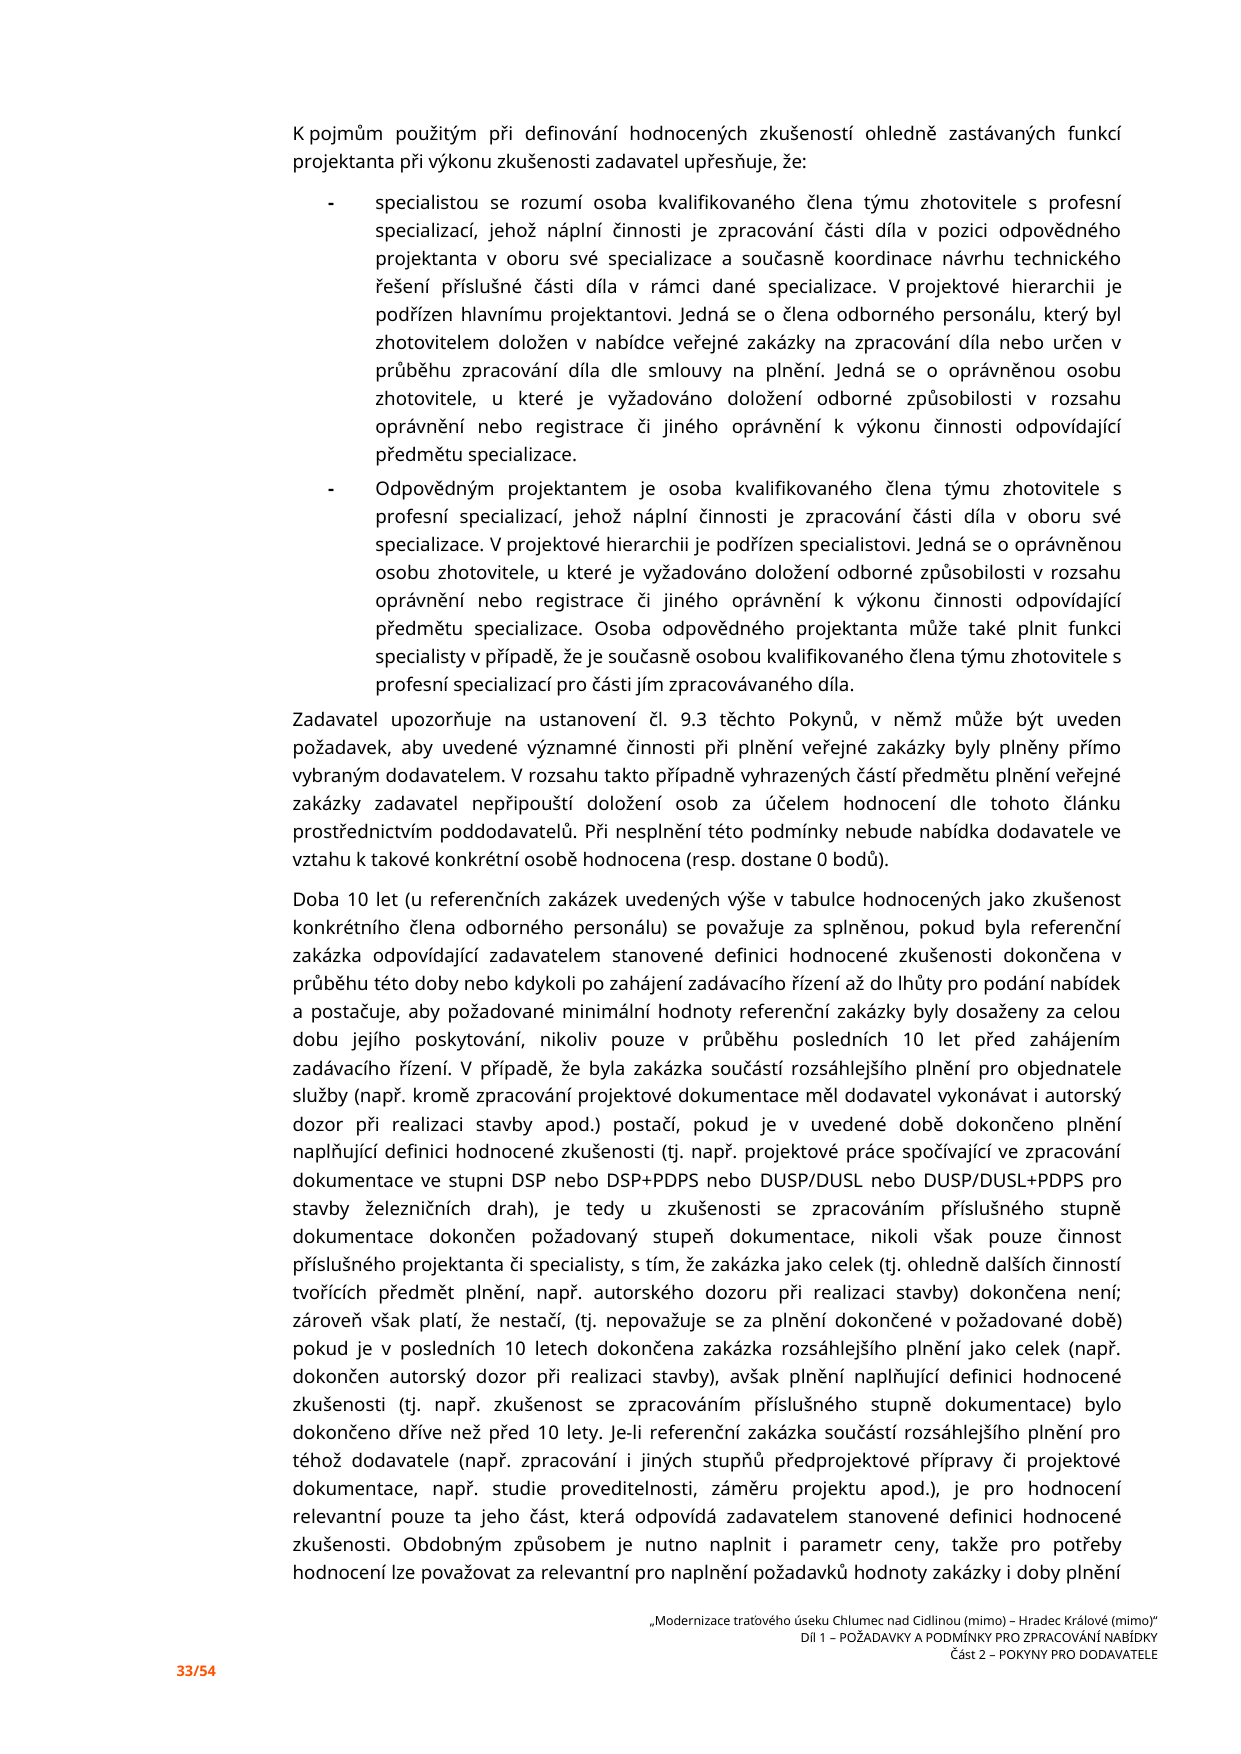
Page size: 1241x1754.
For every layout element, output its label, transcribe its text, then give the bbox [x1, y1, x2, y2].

text Odpovědným projektantem je osoba kvalifikovaného člena týmu zhotovitele s profesní specializací, jehož náplní činnosti je zpracování části díla v oboru své specializace. V projektové hierarchii je podřízen specialistovi. Jedná se o oprávněnou osobu zhotovitele, u které je vyžadováno doložení odborné způsobilosti v rozsahu oprávnění nebo registrace či jiného oprávnění k výkonu činnosti odpovídající předmětu specializace. Osoba odpovědného projektanta může také plnit funkci specialisty v případě, že je současně osobou kvalifikovaného člena týmu zhotovitele s profesní specializací pro části jím zpracovávaného díla. [328, 476, 1122, 697]
list Zadavatel upozorňuje na ustanovení čl. 9.3 těchto Pokynů, v němž může být uveden požadavek, aby uvedené významné činnosti při plnění veřejné zakázky byly plněny přímo vybraným dodavatelem. V rozsahu takto případně vyhrazených částí předmětu plnění veřejné zakázky zadavatel nepřipouští doložení osob za účelem hodnocení dle tohoto článku prostřednictvím poddodavatelů. Při nesplnění této podmínky nebude nabídka dodavatele ve vztahu k takové konkrétní osobě hodnocena (resp. dostane 0 bodů). [292, 706, 1122, 872]
list K pojmům použitým při definování hodnocených zkušeností ohledně zastávaných funkcí projektanta při výkonu zkušenosti zadavatel upřesňuje, že: [292, 121, 1122, 174]
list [292, 887, 1122, 1585]
text specialistou se rozumí osoba kvalifikovaného člena týmu zhotovitele s profesní specializací, jehož náplní činnosti je zpracování části díla v pozici odpovědného projektanta v oboru své specializace a současně koordinace návrhu technického řešení příslušné části díla v rámci dané specializace. V projektové hierarchii je podřízen hlavnímu projektantovi. Jedná se o člena odborného personálu, který byl zhotovitelem doložen v nabídce veřejné zakázky na zpracování díla nebo určen v průběhu zpracování díla dle smlouvy na plnění. Jedná se o oprávněnou osobu zhotovitele, u které je vyžadováno doložení odborné způsobilosti v rozsahu oprávnění nebo registrace či jiného oprávnění k výkonu činnosti odpovídající předmětu specializace. [328, 189, 1122, 467]
